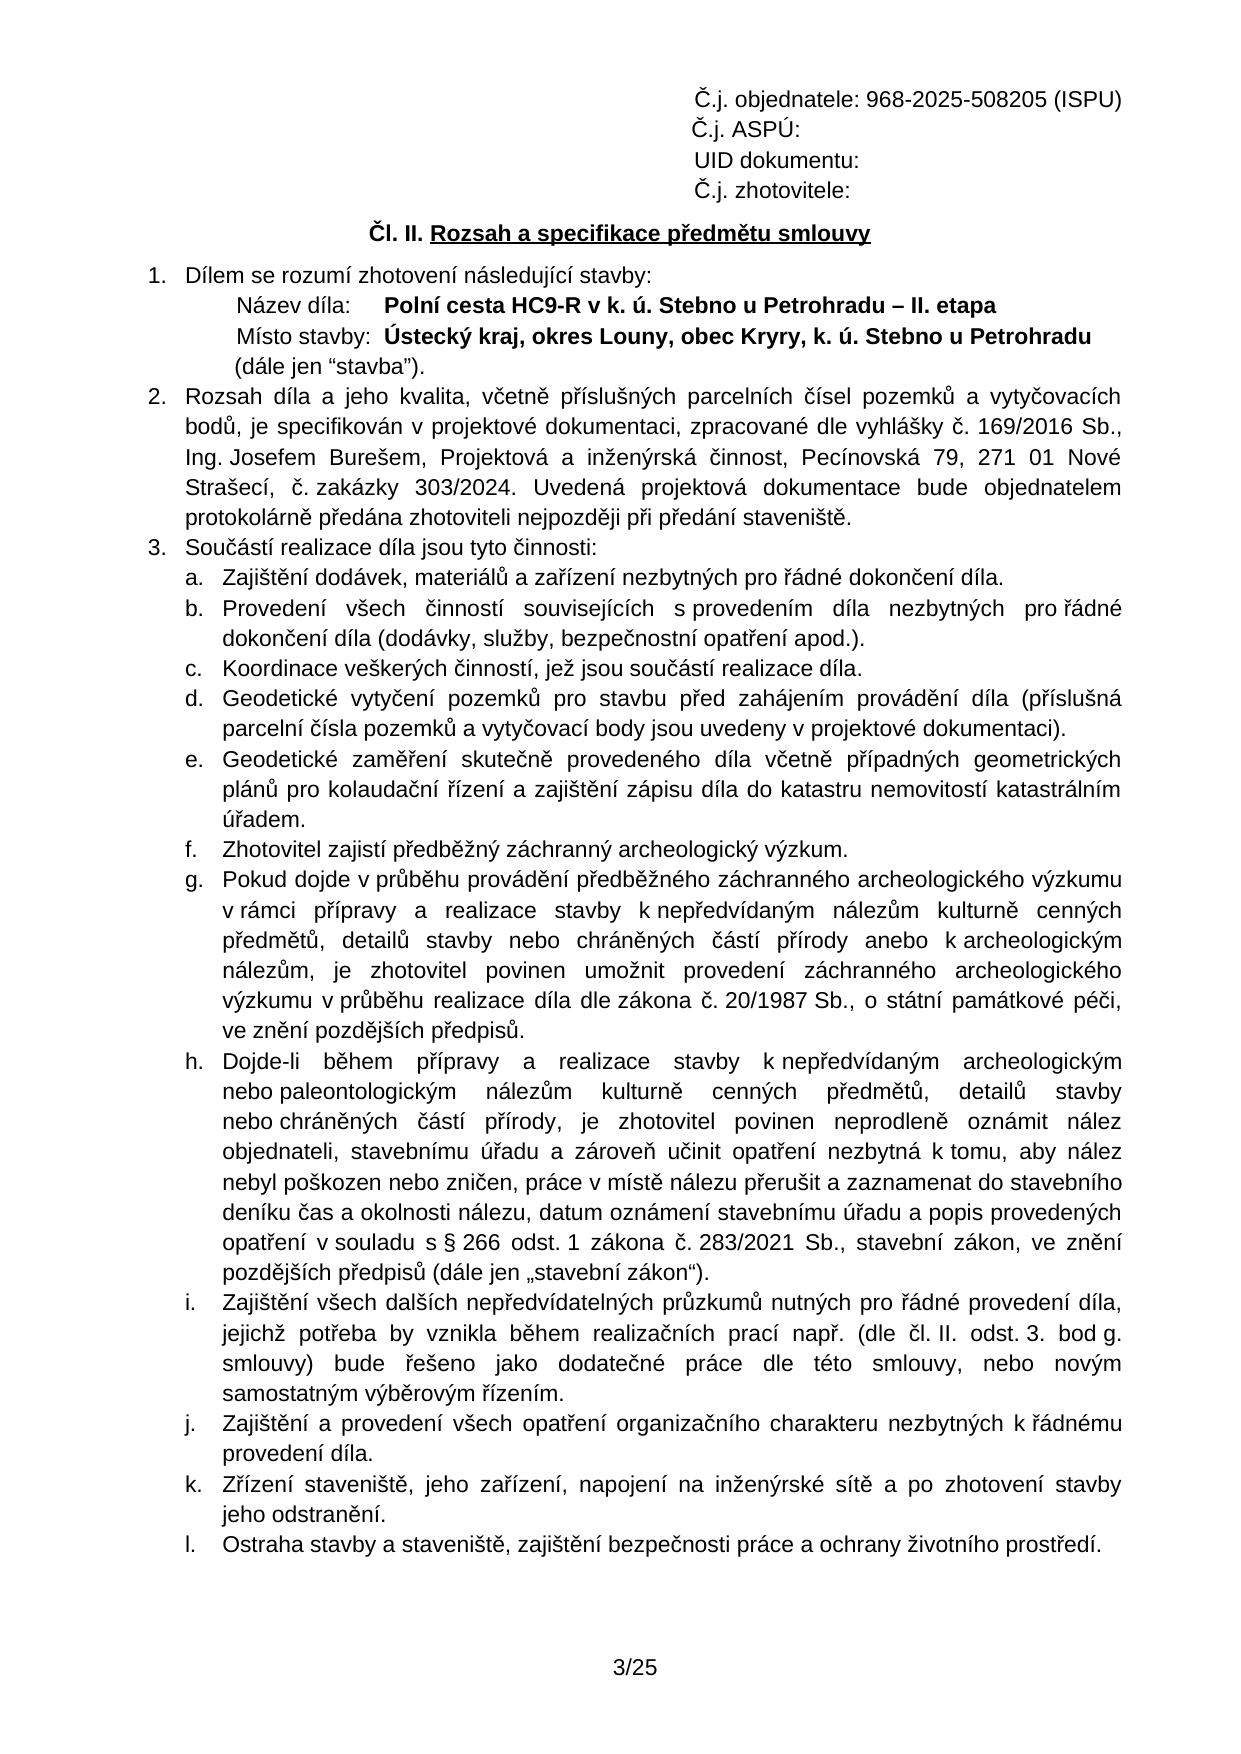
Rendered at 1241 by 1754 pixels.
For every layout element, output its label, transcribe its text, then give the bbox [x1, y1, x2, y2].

list Pokud dojde v průběhu provádění předběžného záchranného archeologického výzkumu v rámci přípravy a realizace stavby k nepředvídaným nálezům kulturně cenných předmětů, detailů stavby nebo chráněných částí přírody anebo k archeologickým nálezům, je zhotovitel povinen umožnit provedení záchranného archeologického výzkumu v průběhu realizace díla dle zákona č. 20/1987 Sb., o státní památkové péči, ve znění pozdějších předpisů. [185, 866, 1122, 1044]
text (dále jen “stavba”). [185, 353, 1122, 379]
list Zajištění všech dalších nepředvídatelných průzkumů nutných pro řádné provedení díla, jejichž potřeba by vznikla během realizačních prací např. (dle čl. II. odst. 3. bod g. smlouvy) bude řešeno jako dodatečné práce dle této smlouvy, nebo novým samostatným výběrovým řízením. [185, 1289, 1122, 1406]
list Koordinace veškerých činností, jež jsou součástí realizace díla. [185, 655, 1122, 681]
list Dojde-li během přípravy a realizace stavby k nepředvídaným archeologickým nebo paleontologickým nálezům kulturně cenných předmětů, detailů stavby nebo chráněných částí přírody, je zhotovitel povinen neprodleně oznámit nález objednateli, stavebnímu úřadu a zároveň učinit opatření nezbytná k tomu, aby nález nebyl poškozen nebo zničen, práce v místě nálezu přerušit a zaznamenat do stavebního deníku čas a okolnosti nálezu, datum oznámení stavebnímu úřadu a popis provedených opatření v souladu s § 266 odst. 1 zákona č. 283/2021 Sb., stavební zákon, ve znění pozdějších předpisů (dále jen „stavební zákon“). [185, 1048, 1122, 1286]
list Rozsah díla a jeho kvalita, včetně příslušných parcelních čísel pozemků a vytyčovacích bodů, je specifikován v projektové dokumentaci, zpracované dle vyhlášky č. 169/2016 Sb., Ing. Josefem Burešem, Projektová a inženýrská činnost, Pecínovská 79, 271 01 Nové Strašecí, č. zakázky 303/2024. Uvedená projektová dokumentace bude objednatelem protokolárně předána zhotoviteli nejpozději při předání staveniště. [148, 383, 1122, 530]
list Dílem se rozumí zhotovení následující stavby: [148, 262, 1122, 289]
list Zhotovitel zajistí předběžný záchranný archeologický výzkum. [185, 836, 1122, 863]
list Zajištění a provedení všech opatření organizačního charakteru nezbytných k řádnému provedení díla. [185, 1410, 1122, 1467]
list Ostraha stavby a staveniště, zajištění bezpečnosti práce a ochrany životního prostředí. [185, 1531, 1122, 1557]
list Geodetické zaměření skutečně provedeného díla včetně případných geometrických plánů pro kolaudační řízení a zajištění zápisu díla do katastru nemovitostí katastrálním úřadem. [185, 746, 1122, 832]
list Zřízení staveniště, jeho zařízení, napojení na inženýrské sítě a po zhotovení stavby jeho odstranění. [185, 1471, 1122, 1527]
list Zajištění dodávek, materiálů a zařízení nezbytných pro řádné dokončení díla. [185, 564, 1122, 591]
list Geodetické vytyčení pozemků pro stavbu před zahájením provádění díla (příslušná parcelní čísla pozemků a vytyčovací body jsou uvedeny v projektové dokumentaci). [185, 685, 1122, 742]
text Rozsah a specifikace předmětu smlouvy [148, 219, 1122, 246]
text Název díla: Polní cesta HC9-R v k. ú. Stebno u Petrohradu – II. etapa [185, 292, 1122, 319]
list Provedení všech činností souvisejících s provedením díla nezbytných pro řádné dokončení díla (dodávky, služby, bezpečnostní opatření apod.). [185, 594, 1122, 651]
list Součástí realizace díla jsou tyto činnosti: [148, 534, 1122, 561]
text Místo stavby: Ústecký kraj, okres Louny, obec Kryry, k. ú. Stebno u Petrohradu [185, 323, 1122, 349]
